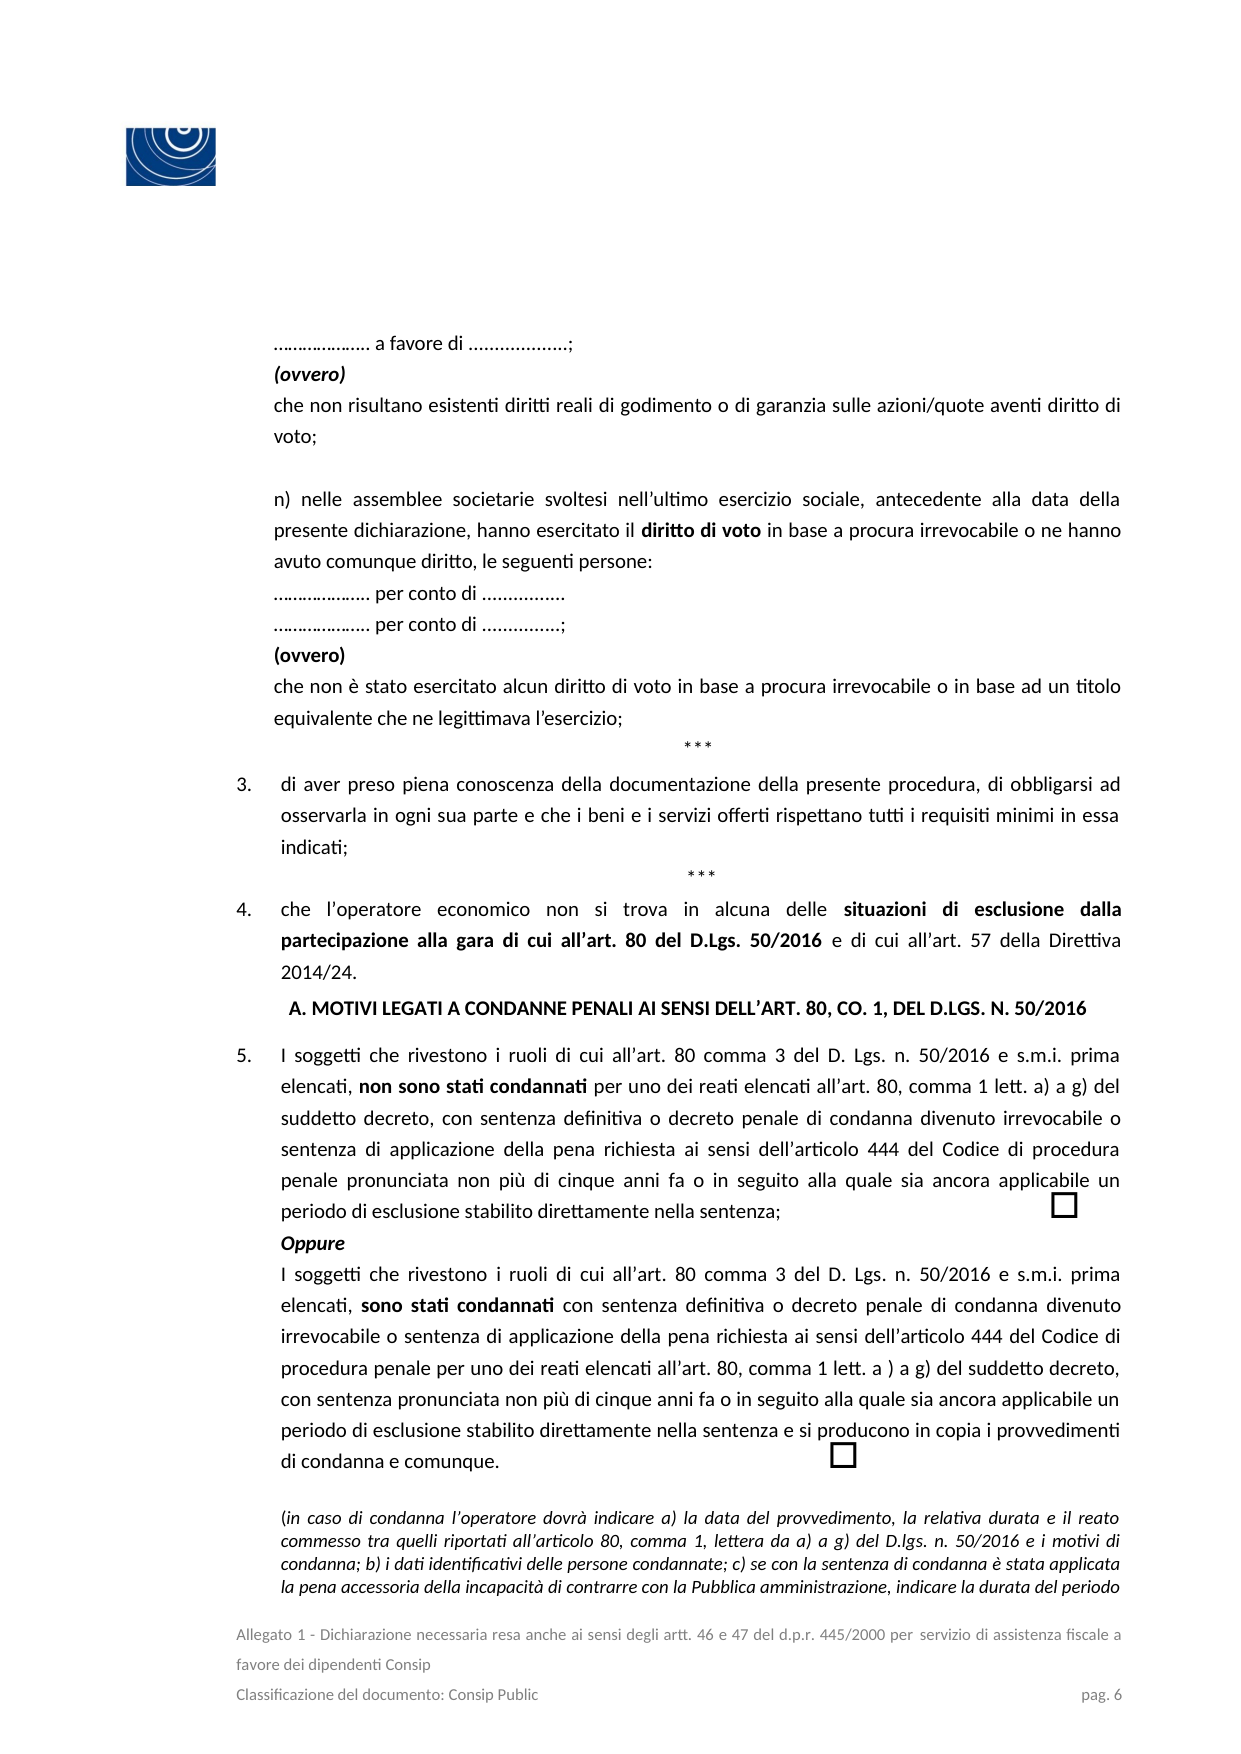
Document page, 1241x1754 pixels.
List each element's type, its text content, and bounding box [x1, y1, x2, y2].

list A. MOTIVI LEGATI A CONDANNE PENALI AI SENSI DELL’ART. 80, CO. 1, DEL D.LGS. N. 50/2016 [288, 995, 1122, 1021]
text (ovvero) [273, 637, 1122, 669]
text ……………….. per conto di ................ [273, 575, 1122, 606]
list I soggetti che rivestono i ruoli di cui all’art. 80 comma 3 del D. Lgs. n. 50/2016 e s.m.i. prima elencati, non sono stati condannati per uno dei reati elencati all’art. 80, comma 1 lett. a) a g) del suddetto decreto, con sentenza definitiva o decreto penale di condanna divenuto irrevocabile o sentenza di applicazione della pena richiesta ai sensi dell’articolo 444 del Codice di procedura penale pronunciata non più di cinque anni fa o in seguito alla quale sia ancora applicabile un periodo di esclusione stabilito direttamente nella sentenza; □ [236, 1038, 1122, 1225]
text che non risultano esistenti diritti reali di godimento o di garanzia sulle azioni/quote aventi diritto di voto; [273, 387, 1122, 450]
list Oppure [281, 1225, 1122, 1256]
list di aver preso piena conoscenza della documentazione della presente procedura, di obbligarsi ad osservarla in ogni sua parte e che i beni e i servizi offerti rispettano tutti i requisiti minimi in essa indicati; [236, 767, 1122, 860]
text *** [273, 731, 1122, 762]
picture [0, 0, 216, 185]
list I soggetti che rivestono i ruoli di cui all’art. 80 comma 3 del D. Lgs. n. 50/2016 e s.m.i. prima elencati, sono stati condannati con sentenza definitiva o decreto penale di condanna divenuto irrevocabile o sentenza di applicazione della pena richiesta ai sensi dell’articolo 444 del Codice di procedura penale per uno dei reati elencati all’art. 80, comma 1 lett. a ) a g) del suddetto decreto, con sentenza pronunciata non più di cinque anni fa o in seguito alla quale sia ancora applicabile un periodo di esclusione stabilito direttamente nella sentenza e si producono in copia i provvedimenti di condanna e comunque. □ [281, 1256, 1122, 1475]
text (ovvero) [273, 356, 1122, 387]
text n) nelle assemblee societarie svoltesi nell’ultimo esercizio sociale, antecedente alla data della presente dichiarazione, hanno esercitato il diritto di voto in base a procura irrevocabile o ne hanno avuto comunque diritto, le seguenti persone: [273, 481, 1122, 575]
list che l’operatore economico non si trova in alcuna delle situazioni di esclusione dalla partecipazione alla gara di cui all’art. 80 del D.Lgs. 50/2016 e di cui all’art. 57 della Direttiva 2014/24. [236, 892, 1122, 985]
list *** [281, 860, 1122, 892]
text ……………….. per conto di ...............; [273, 606, 1122, 637]
text che non è stato esercitato alcun diritto di voto in base a procura irrevocabile o in base ad un titolo equivalente che ne legittimava l’esercizio; [273, 669, 1122, 731]
text ……………….. a favore di ...................; [273, 325, 1122, 356]
